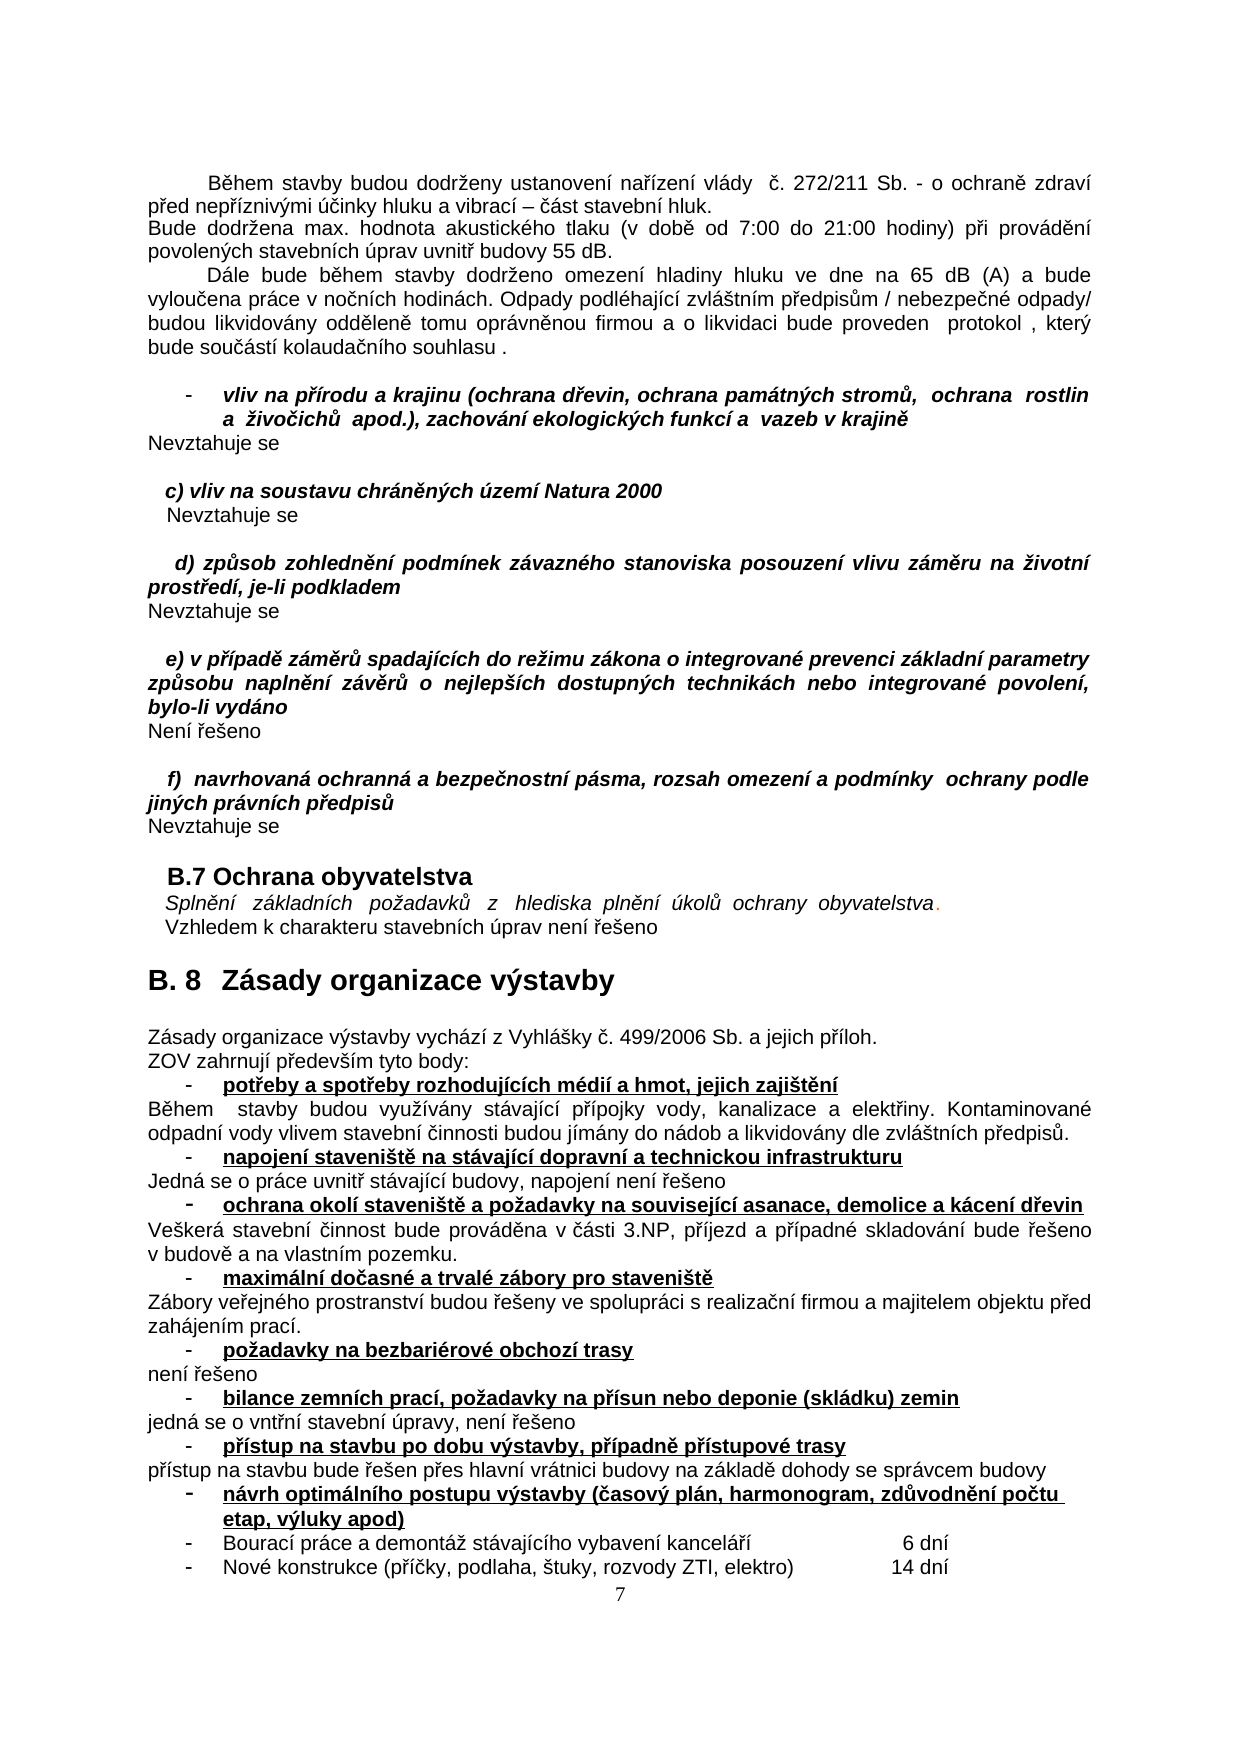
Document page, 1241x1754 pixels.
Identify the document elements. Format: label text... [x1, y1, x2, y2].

text Vzhledem k charakteru stavebních úprav není řešeno [148, 915, 1093, 939]
list Nové konstrukce (příčky, podlaha, štuky, rozvody ZTI, elektro) 14 dní [185, 1555, 1093, 1579]
text Během stavby budou využívány stávající přípojky vody, kanalizace a elektřiny. Kontaminované odpadní vody vlivem stavební činnosti budou jímány do nádob a likvidovány dle zvláštních předpisů. [148, 1097, 1093, 1145]
text Jedná se o práce uvnitř stávající budovy, napojení není řešeno [148, 1169, 1093, 1193]
text Zásady organizace výstavby vychází z Vyhlášky č. 499/2006 Sb. a jejich příloh. [148, 1025, 1093, 1049]
text Veškerá stavební činnost bude prováděna v části 3.NP, příjezd a případné skladování bude řešeno v budově a na vlastním pozemku. [148, 1218, 1093, 1266]
text Během stavby budou dodrženy ustanovení nařízení vlády č. 272/211 Sb. - o ochraně zdraví před nepříznivými účinky hluku a vibrací – část stavební hluk. [148, 172, 1093, 218]
text není řešeno [148, 1362, 1093, 1386]
text c) vliv na soustavu chráněných území Natura 2000 [148, 479, 1093, 503]
list Bourací práce a demontáž stávajícího vybavení kanceláří 6 dní [185, 1531, 1093, 1555]
text e) v případě záměrů spadajících do režimu zákona o integrované prevenci základní parametry způsobu naplnění závěrů o nejlepších dostupných technikách nebo integrované povolení, bylo-li vydáno [148, 647, 1093, 718]
text Dále bude během stavby dodrženo omezení hladiny hluku ve dne na 65 dB (A) a bude vyloučena práce v nočních hodinách. Odpady podléhající zvláštním předpisům / nebezpečné odpady/ budou likvidovány odděleně tomu oprávněnou firmou a o likvidaci bude proveden protokol , který bude součástí kolaudačního souhlasu . [148, 263, 1093, 359]
text Nevztahuje se [148, 599, 1093, 623]
text Nevztahuje se [148, 431, 1093, 455]
list potřeby a spotřeby rozhodujících médií a hmot, jejich zajištění [185, 1073, 1093, 1097]
list vliv na přírodu a krajinu (ochrana dřevin, ochrana památných stromů, ochrana rostlin a živočichů apod.), zachování ekologických funkcí a vazeb v krajině [185, 383, 1093, 431]
text f) navrhovaná ochranná a bezpečnostní pásma, rozsah omezení a podmínky ochrany podle jiných právních předpisů [148, 766, 1093, 814]
text Není řešeno [148, 718, 1093, 742]
list přístup na stavbu po dobu výstavby, případně přístupové trasy [185, 1434, 1093, 1458]
text Nevztahuje se [148, 814, 1093, 838]
text jedná se o vntřní stavební úpravy, není řešeno [148, 1410, 1093, 1434]
text Nevztahuje se [166, 503, 1093, 527]
text Zábory veřejného prostranství budou řešeny ve spolupráci s realizační firmou a majitelem objektu před zahájením prací. [148, 1290, 1093, 1338]
text B. 8 Zásady organizace výstavby [148, 963, 1093, 996]
text B.7 Ochrana obyvatelstva [148, 862, 1093, 891]
text Bude dodržena max. hodnota akustického tlaku (v době od 7:00 do 21:00 hodiny) při provádění povolených stavebních úprav uvnitř budovy 55 dB. [148, 218, 1093, 263]
text ZOV zahrnují především tyto body: [148, 1049, 1093, 1073]
list bilance zemních prací, požadavky na přísun nebo deponie (skládku) zemin [185, 1386, 1093, 1410]
text d) způsob zohlednění podmínek závazného stanoviska posouzení vlivu záměru na životní prostředí, je-li podkladem [148, 551, 1093, 599]
list ochrana okolí staveniště a požadavky na související asanace, demolice a kácení dřevin [185, 1193, 1093, 1218]
list požadavky na bezbariérové obchozí trasy [185, 1338, 1093, 1362]
list maximální dočasné a trvalé zábory pro staveniště [185, 1266, 1093, 1290]
list napojení staveniště na stávající dopravní a technickou infrastrukturu [185, 1145, 1093, 1169]
text Splnění základních požadavků z hlediska plnění úkolů ochrany obyvatelstva. [148, 891, 1093, 915]
text přístup na stavbu bude řešen přes hlavní vrátnici budovy na základě dohody se správcem budovy [148, 1458, 1093, 1482]
list návrh optimálního postupu výstavby (časový plán, harmonogram, zdůvodnění počtu etap, výluky apod) [185, 1482, 1093, 1531]
